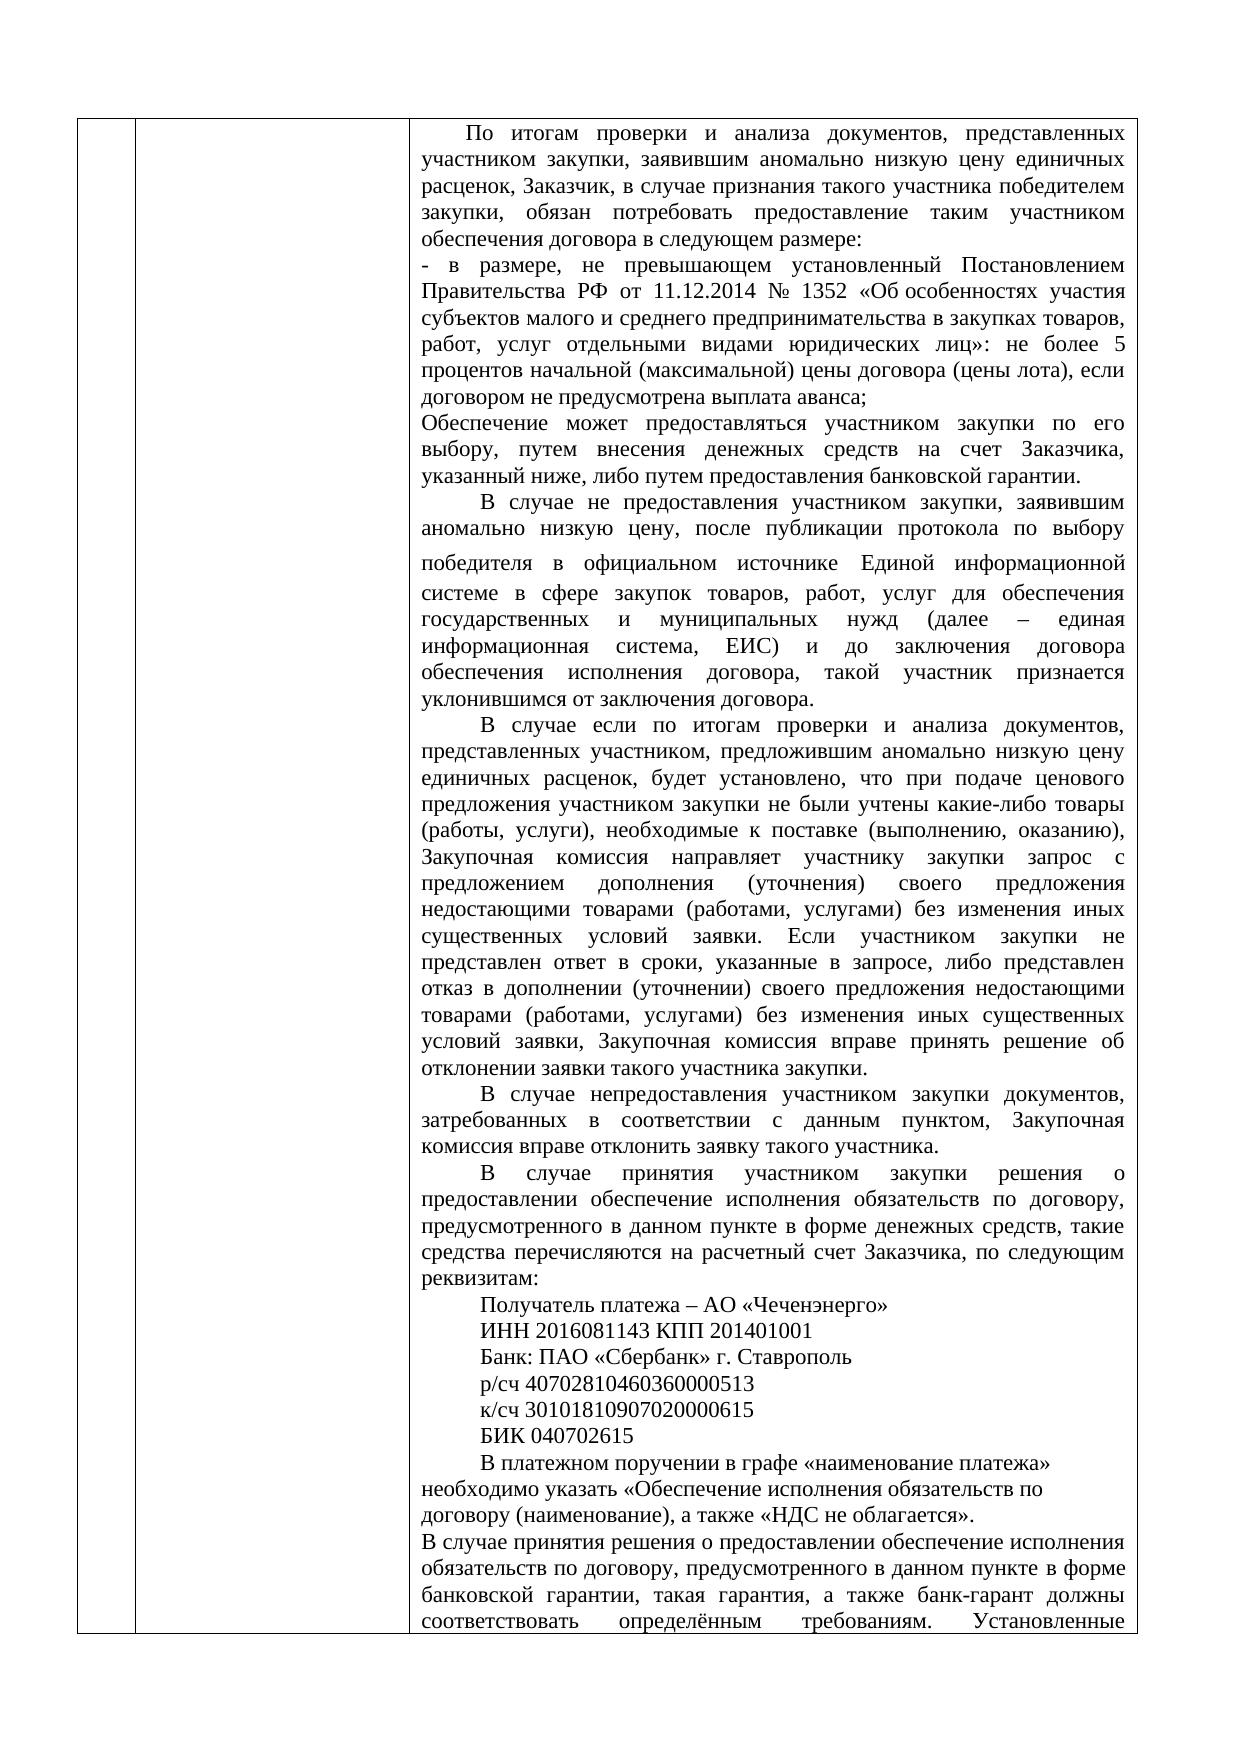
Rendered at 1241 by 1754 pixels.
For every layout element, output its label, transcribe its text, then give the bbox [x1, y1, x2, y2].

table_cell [410, 119, 1137, 1633]
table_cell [136, 119, 409, 1633]
table_cell 9 [78, 119, 135, 1633]
